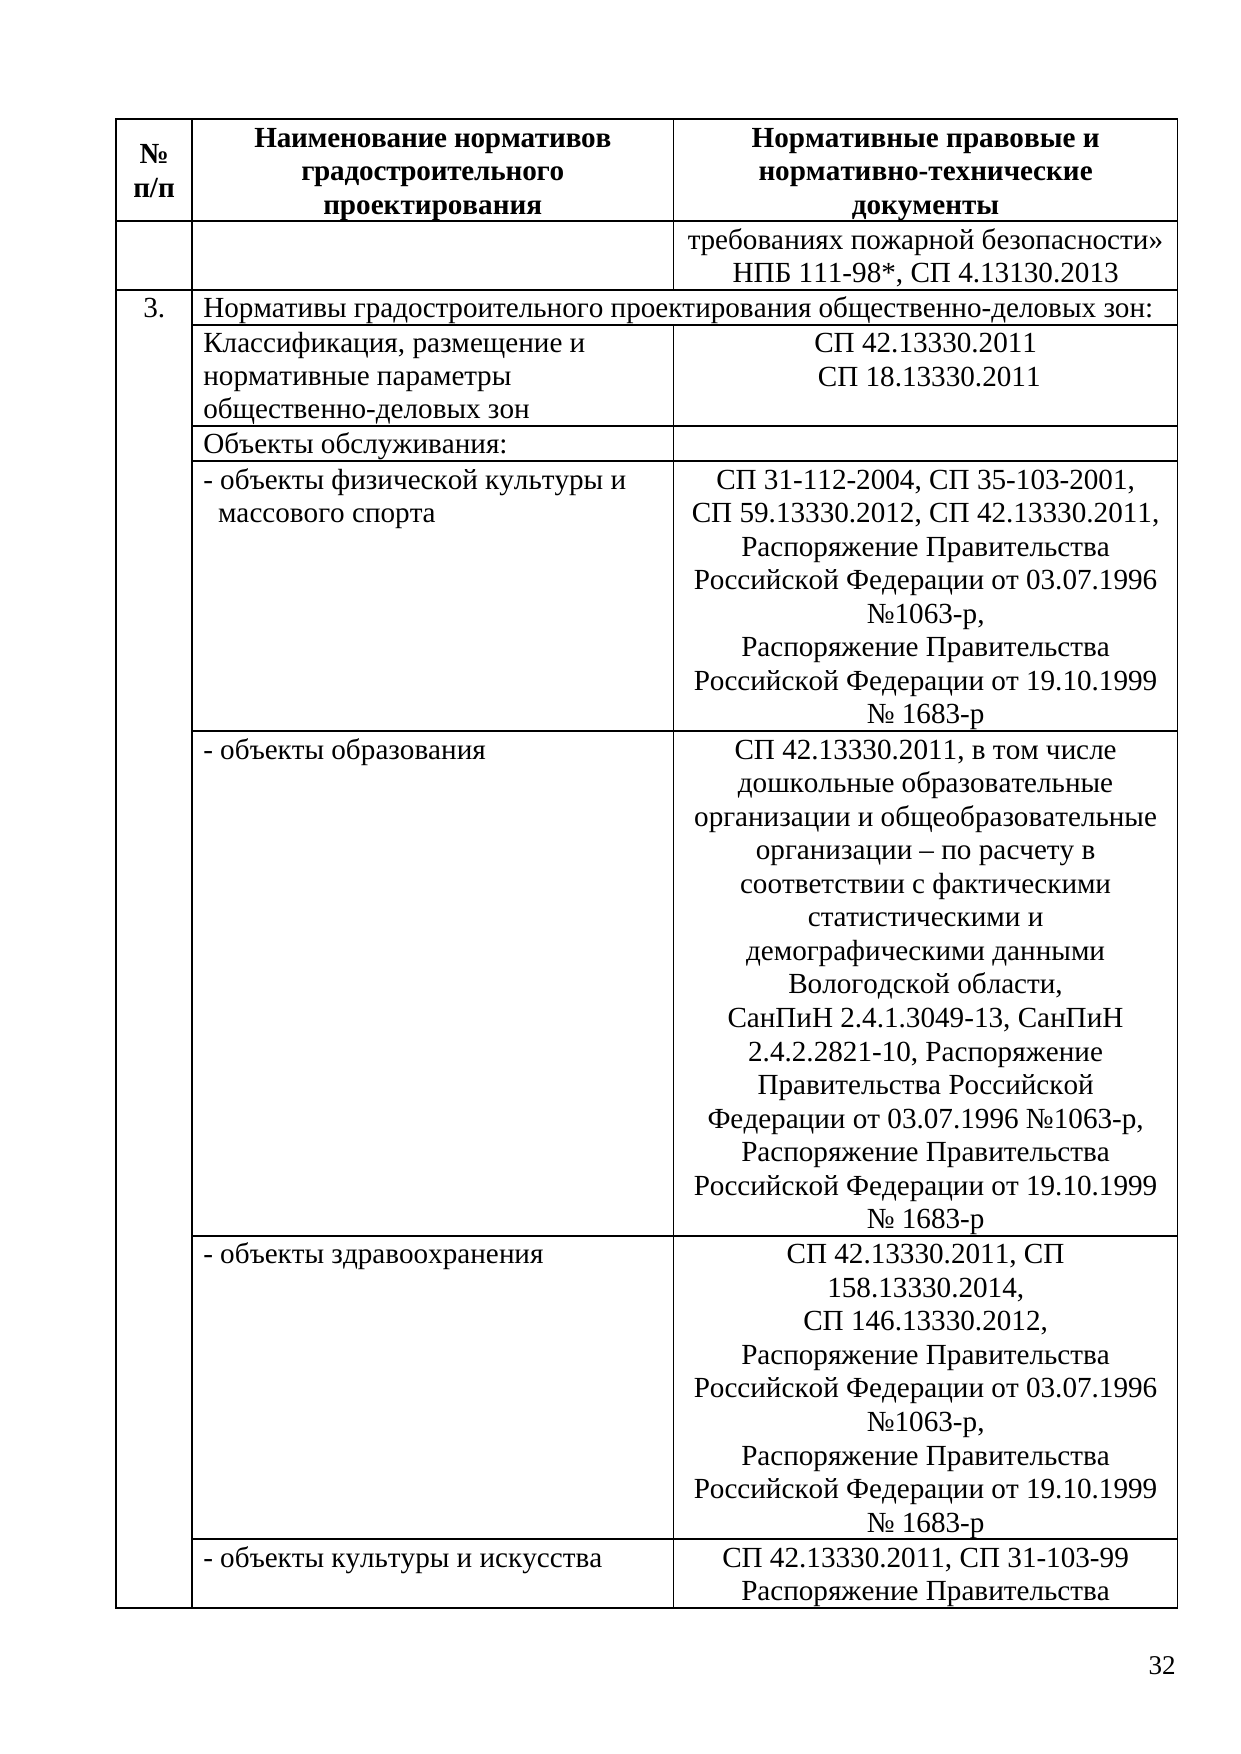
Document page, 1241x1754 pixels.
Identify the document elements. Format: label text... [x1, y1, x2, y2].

table_cell - объекты образования [193, 732, 673, 1235]
table_cell - объекты физической культуры и массового спорта [193, 462, 673, 730]
table_cell СП 42.13330.2011 СП 18.13330.2011 [674, 326, 1177, 425]
table_cell Классификация, размещение и нормативные параметры общественно-деловых зон [193, 326, 673, 425]
table_cell СП 42.13330.2011, в том числе дошкольные образовательные организации и общеобразовательные организации – по расчету в соответствии с фактическими статистическими и демографическими данными Вологодской области, СанПиН 2.4.1.3049-13, СанПиН 2.4.2.2821-10, Распоряжение Правительства Российской Федерации от 03.07.1996 №1063-р, Распоряжение Правительства Российской Федерации от 19.10.1999 № 1683-р [674, 732, 1177, 1235]
table_header Наименование нормативов градостроительного проектирования [193, 120, 673, 220]
table_cell [674, 427, 1177, 460]
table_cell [193, 222, 673, 289]
table_header Нормативные правовые и нормативно-технические документы [674, 120, 1177, 220]
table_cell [674, 222, 1177, 289]
table_cell Нормативы градостроительного проектирования общественно-деловых зон: [193, 291, 1177, 324]
table_cell СП 42.13330.2011, СП 158.13330.2014, СП 146.13330.2012, Распоряжение Правительства Российской Федерации от 03.07.1996 №1063-р, Распоряжение Правительства Российской Федерации от 19.10.1999 № 1683-р [674, 1237, 1177, 1538]
table_header № п/п [117, 120, 191, 220]
table_cell - объекты культуры и искусства [193, 1540, 673, 1607]
table_cell СП 31-112-2004, СП 35-103-2001, СП 59.13330.2012, СП 42.13330.2011, Распоряжение Правительства Российской Федерации от 03.07.1996 №1063-р, Распоряжение Правительства Российской Федерации от 19.10.1999 № 1683-р [674, 462, 1177, 730]
table_cell - объекты здравоохранения [193, 1237, 673, 1538]
table_cell 3. [117, 291, 191, 1607]
table_cell Объекты обслуживания: [193, 427, 673, 460]
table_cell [674, 1540, 1177, 1607]
